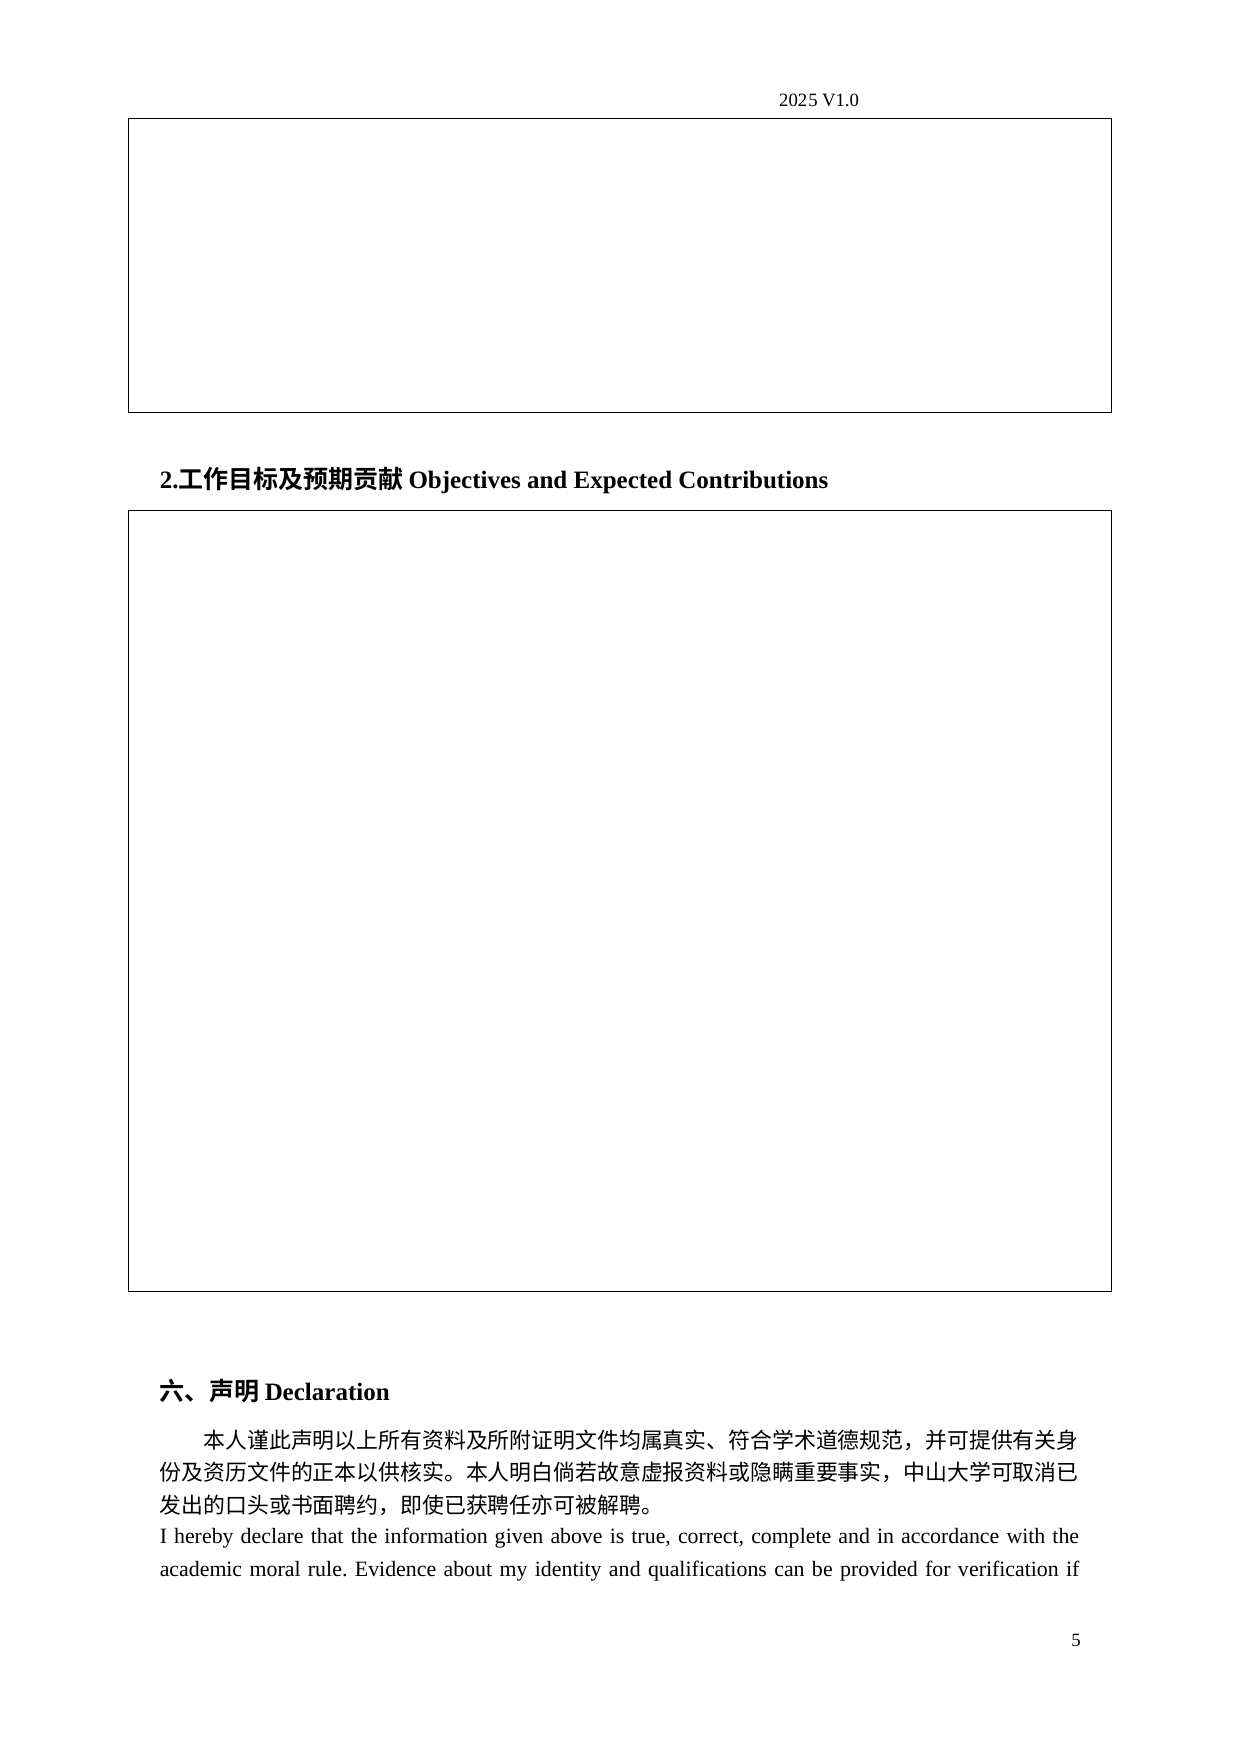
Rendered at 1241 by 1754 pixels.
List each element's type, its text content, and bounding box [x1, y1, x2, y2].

text 六、声明Declaration [159, 1357, 1081, 1422]
table_header [129, 119, 1111, 412]
text 本人谨此声明以上所有资料及所附证明文件均属真实、符合学术道德规范，并可提供有关身份及资历文件的正本以供核实。本人明白倘若故意虚报资料或隐瞒重要事实，中山大学可取消已发出的口头或书面聘约，即使已获聘任亦可被解聘。 [159, 1422, 1081, 1520]
table_header [129, 511, 1111, 1291]
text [159, 1520, 1081, 1585]
text 2.工作目标及预期贡献Objectives and Expected Contributions [159, 445, 1081, 510]
